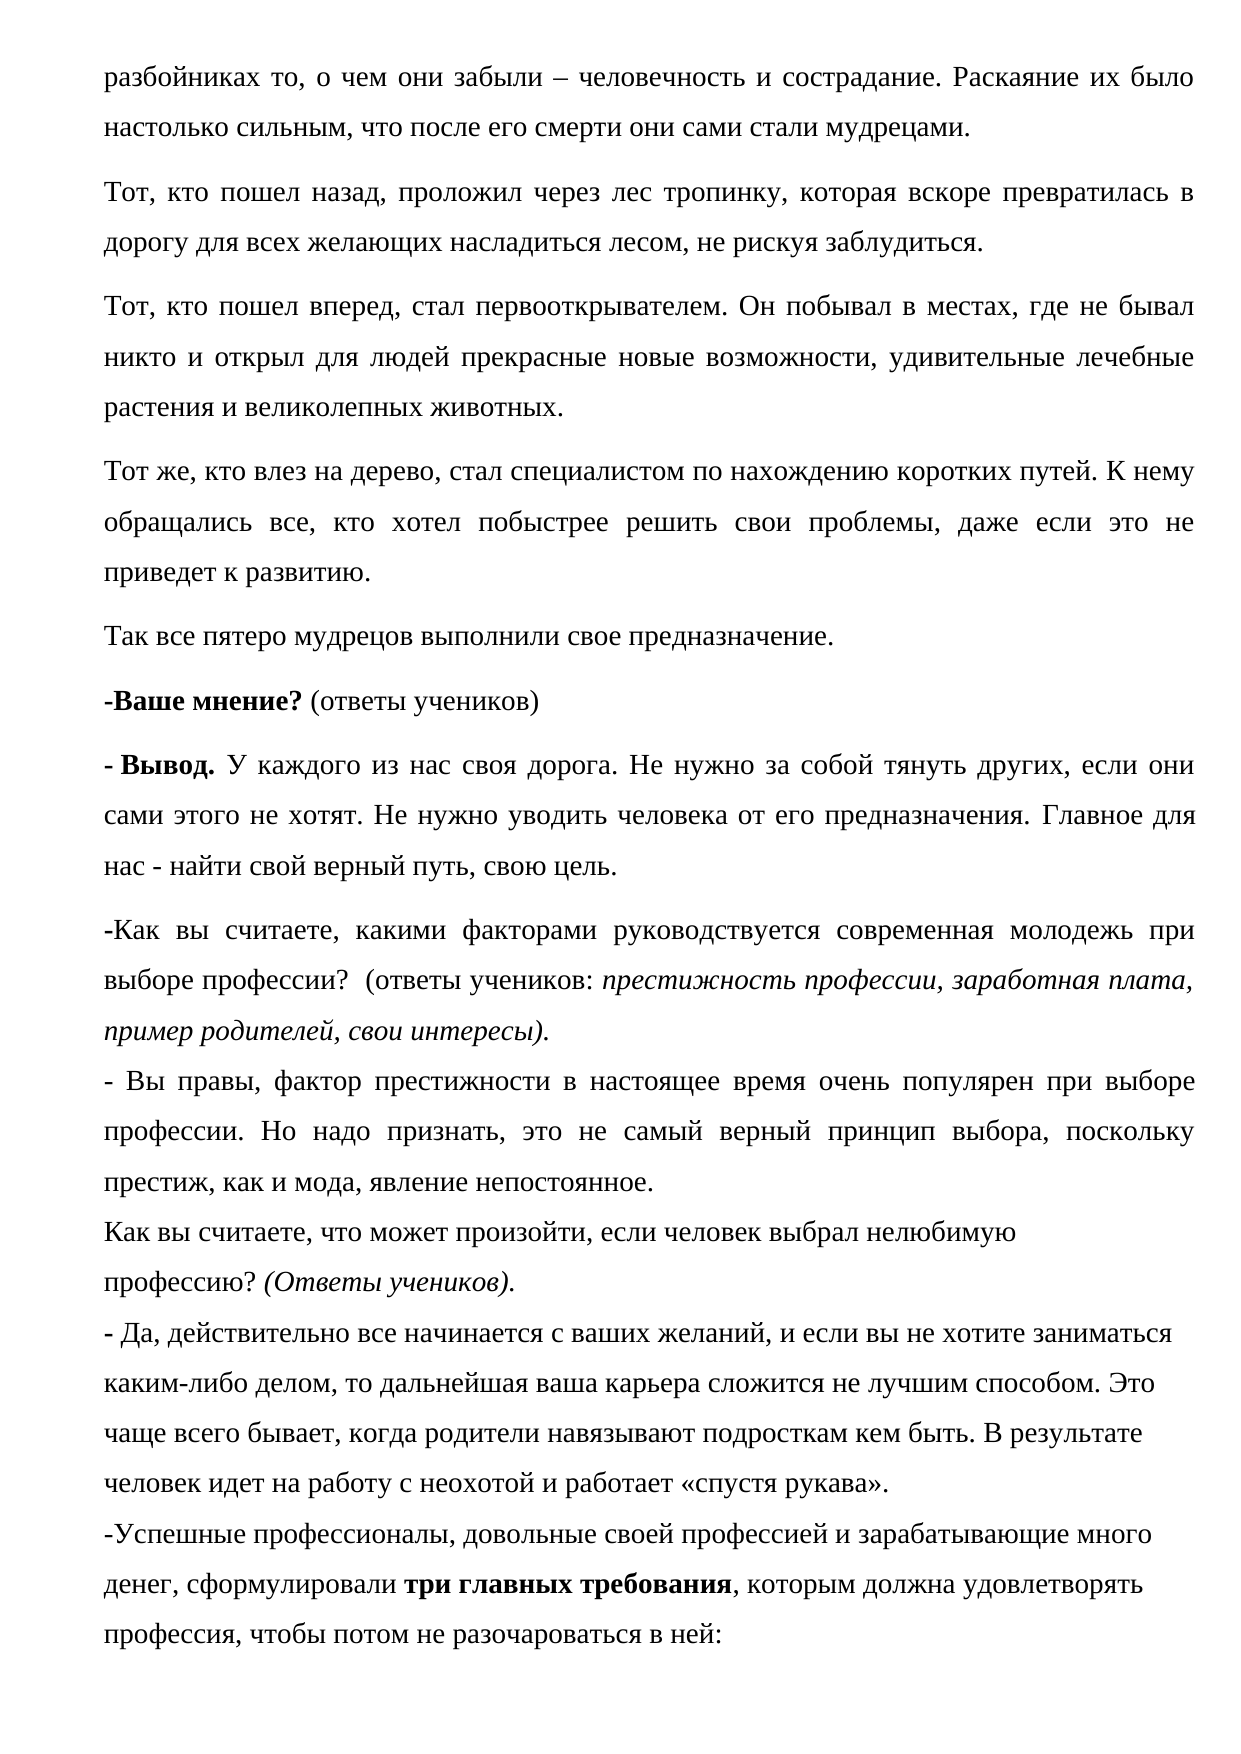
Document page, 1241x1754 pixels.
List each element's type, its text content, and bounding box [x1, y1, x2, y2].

text Тот, кто пошел назад, проложил через лес тропинку, которая вскоре превратилась в дорогу для всех желающих насладиться лесом, не рискуя заблудиться. [103, 174, 1196, 258]
text -Как вы считаете, какими факторами руководствуется современная молодежь при выборе профессии? (ответы учеников: престижность профессии, заработная плата, пример родителей, свои интересы). [103, 912, 1196, 1046]
text Как вы считаете, что может произойти, если человек выбрал нелюбимую профессию? (Ответы учеников). [103, 1214, 1196, 1298]
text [103, 59, 1196, 143]
text Тот же, кто влез на дерево, стал специалистом по нахождению коротких путей. К нему обращались все, кто хотел побыстрее решить свои проблемы, даже если это не приведет к развитию. [103, 453, 1196, 588]
text - Да, действительно все начинается с ваших желаний, и если вы не хотите заниматься каким-либо делом, то дальнейшая ваша карьера сложится не лучшим способом. Это чаще всего бывает, когда родители навязывают подросткам кем быть. В результате человек идет на работу с неохотой и работает «спустя рукава». [103, 1315, 1196, 1499]
text Тот, кто пошел вперед, стал первооткрывателем. Он побывал в местах, где не бывал никто и открыл для людей прекрасные новые возможности, удивительные лечебные растения и великолепных животных. [103, 288, 1196, 423]
text Так все пятеро мудрецов выполнили свое предназначение. [103, 618, 1196, 652]
text -Ваше мнение? (ответы учеников) [103, 683, 1196, 716]
text - Вы правы, фактор престижности в настоящее время очень популярен при выборе профессии. Но надо признать, это не самый верный принцип выбора, поскольку престиж, как и мода, явление непостоянное. [103, 1063, 1196, 1197]
text -Успешные профессионалы, довольные своей профессией и зарабатывающие много денег, сформулировали три главных требования, которым должна удовлетворять профессия, чтобы потом не разочароваться в ней: [103, 1516, 1196, 1650]
text - Вывод. У каждого из нас своя дорога. Не нужно за собой тянуть других, если они сами этого не хотят. Не нужно уводить человека от его предназначения. Главное для нас - найти свой верный путь, свою цель. [103, 747, 1196, 881]
